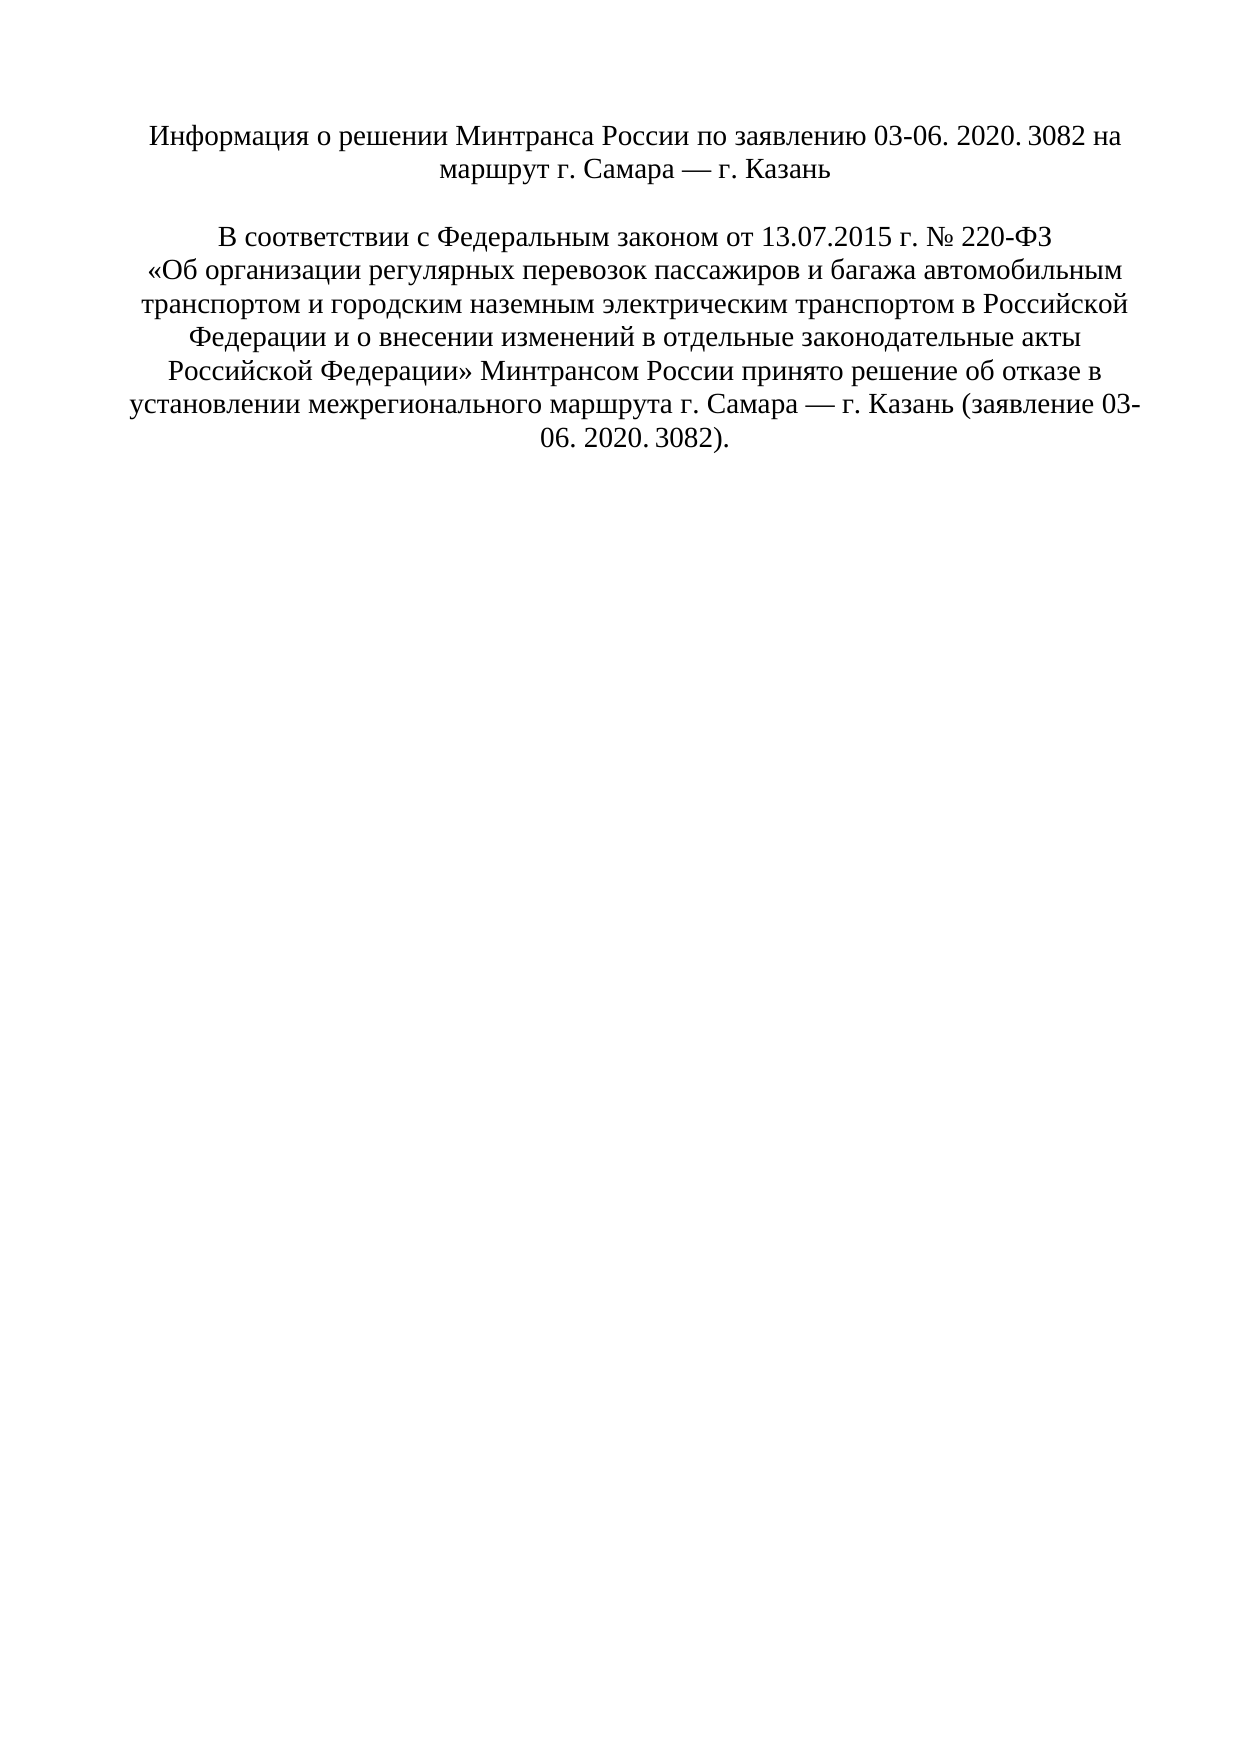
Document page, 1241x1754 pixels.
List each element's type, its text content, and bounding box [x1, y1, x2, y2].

text Информация о решении Минтранса России по заявлению 03-06. 2020. 3082 на маршрут г. Самара — г. Казань [118, 118, 1152, 185]
text В соответствии с Федеральным законом от 13.07.2015 г. № 220-ФЗ «Об организации регулярных перевозок пассажиров и багажа автомобильным транспортом и городским наземным электрическим транспортом в Российской Федерации и о внесении изменений в отдельные законодательные акты Российской Федерации» Минтрансом России принято решение об отказе в установлении межрегионального маршрута г. Самара — г. Казань (заявление 03-06. 2020. 3082). [118, 219, 1152, 453]
